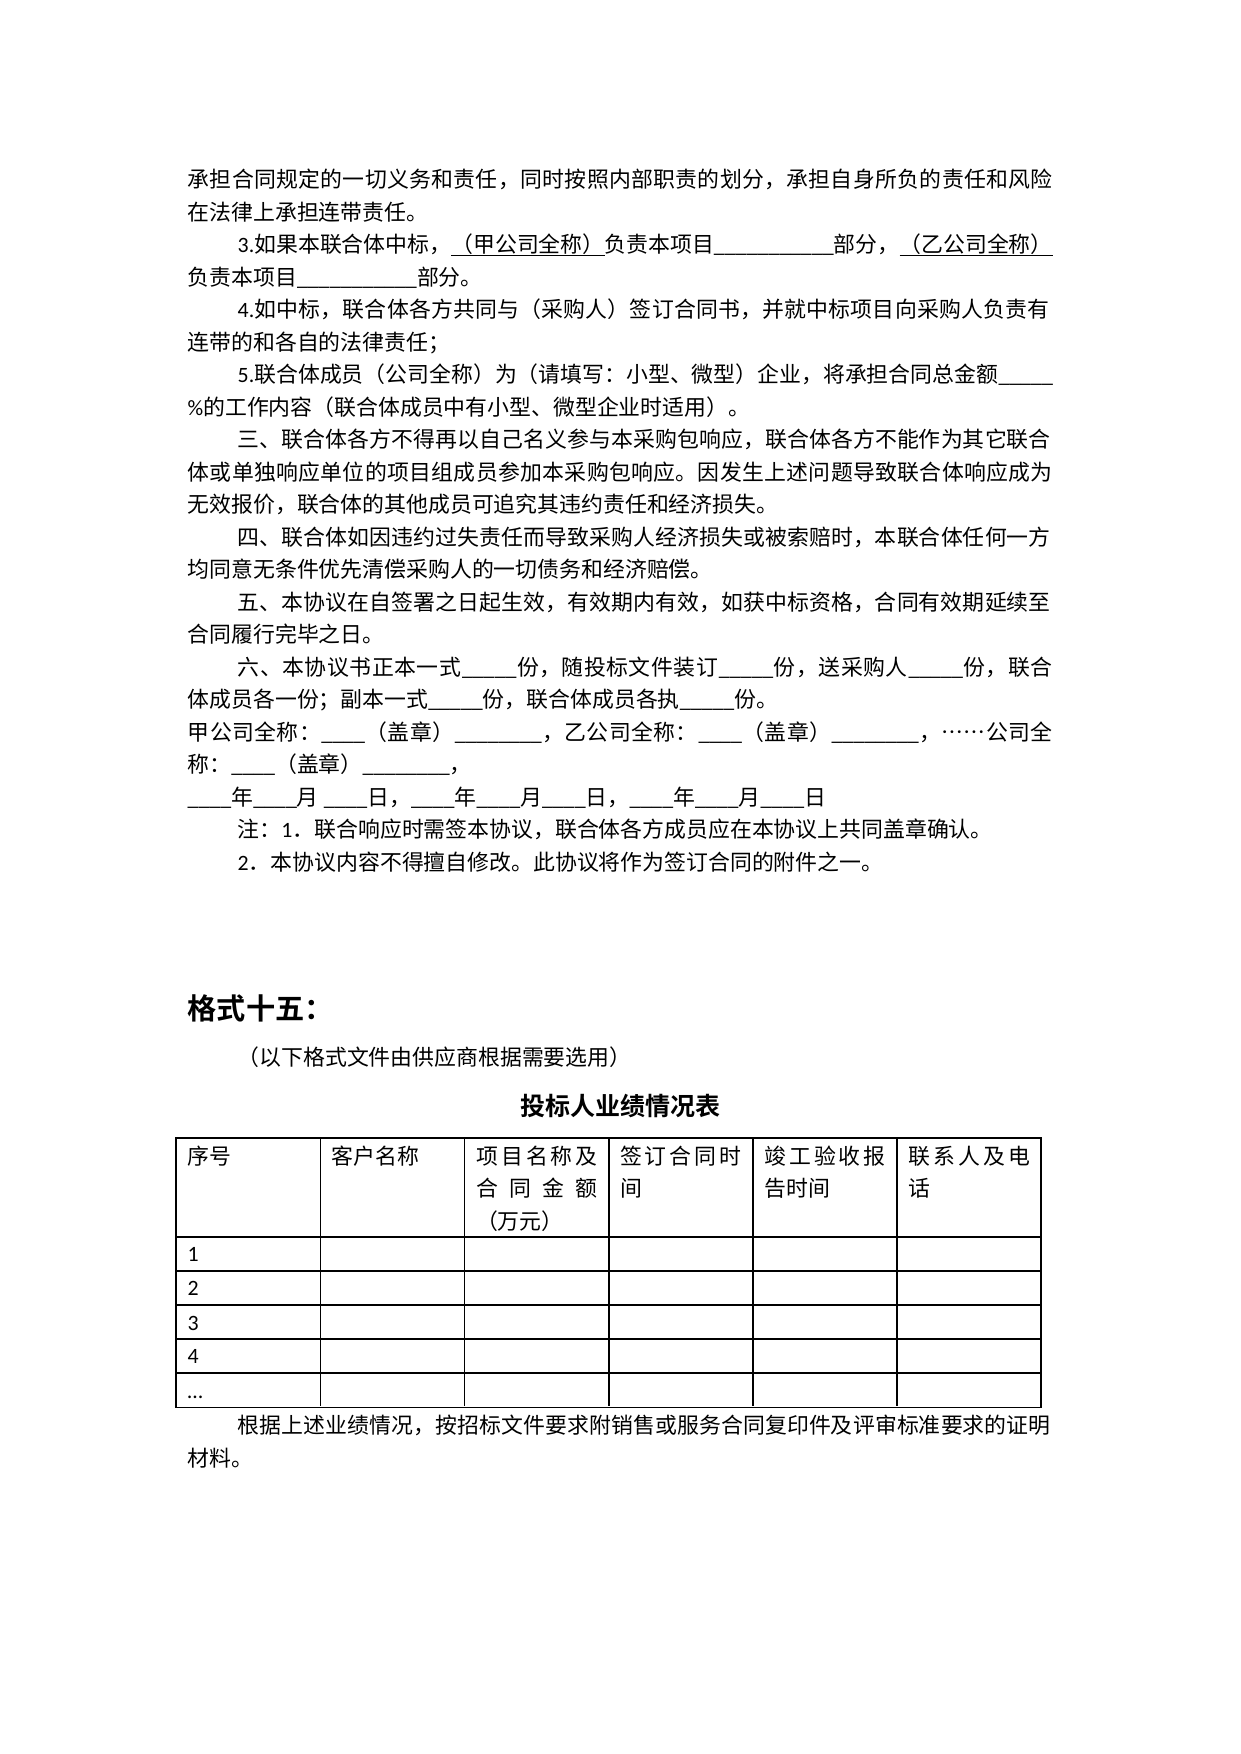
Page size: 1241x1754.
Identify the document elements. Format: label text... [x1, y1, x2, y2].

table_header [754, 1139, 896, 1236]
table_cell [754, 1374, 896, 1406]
text 3.如果本联合体中标，（甲公司全称）负责本项目___________部分，（乙公司全称）负责本项目___________部分。 [187, 227, 1053, 292]
text 六、本协议书正本一式_____份，随投标文件装订_____份，送采购人_____份，联合体成员各一份；副本一式_____份，联合体成员各执_____份。 [187, 649, 1053, 714]
text 4.如中标，联合体各方共同与（采购人）签订合同书，并就中标项目向采购人负责有连带的和各自的法律责任； [187, 292, 1053, 357]
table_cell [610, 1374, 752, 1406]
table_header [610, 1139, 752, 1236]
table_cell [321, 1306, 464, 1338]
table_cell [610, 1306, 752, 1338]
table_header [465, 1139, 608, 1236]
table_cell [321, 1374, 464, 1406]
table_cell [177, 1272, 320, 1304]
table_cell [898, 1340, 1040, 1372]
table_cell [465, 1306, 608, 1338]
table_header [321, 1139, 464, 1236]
text 甲公司全称：____（盖章）________，乙公司全称：____（盖章）________，……公司全称：____（盖章）________， [187, 714, 1053, 779]
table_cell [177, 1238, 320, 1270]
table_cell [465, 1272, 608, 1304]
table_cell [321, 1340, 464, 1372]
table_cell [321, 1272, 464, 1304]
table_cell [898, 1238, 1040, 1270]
text 注：1．联合响应时需签本协议，联合体各方成员应在本协议上共同盖章确认。 [187, 812, 1053, 844]
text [187, 162, 1053, 227]
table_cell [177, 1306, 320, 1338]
text ____年____月 ____日，____年____月____日，____年____月____日 [187, 779, 1053, 812]
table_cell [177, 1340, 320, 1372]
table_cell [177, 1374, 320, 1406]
text 三、联合体各方不得再以自己名义参与本采购包响应，联合体各方不能作为其它联合体或单独响应单位的项目组成员参加本采购包响应。因发生上述问题导致联合体响应成为无效报价，联合体的其他成员可追究其违约责任和经济损失。 [187, 422, 1053, 519]
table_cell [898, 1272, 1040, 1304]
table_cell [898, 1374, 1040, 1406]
text 根据上述业绩情况，按招标文件要求附销售或服务合同复印件及评审标准要求的证明材料。 [187, 1408, 1053, 1473]
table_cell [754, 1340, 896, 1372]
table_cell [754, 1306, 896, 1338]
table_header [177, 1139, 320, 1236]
text 5.联合体成员（公司全称）为（请填写：小型、微型）企业，将承担合同总金额_____%的工作内容（联合体成员中有小型、微型企业时适用）。 [187, 357, 1053, 422]
text 格式十五： [187, 974, 1053, 1039]
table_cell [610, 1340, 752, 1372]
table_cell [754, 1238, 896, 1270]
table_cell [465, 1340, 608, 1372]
text 四、联合体如因违约过失责任而导致采购人经济损失或被索赔时，本联合体任何一方均同意无条件优先清偿采购人的一切债务和经济赔偿。 [187, 519, 1053, 584]
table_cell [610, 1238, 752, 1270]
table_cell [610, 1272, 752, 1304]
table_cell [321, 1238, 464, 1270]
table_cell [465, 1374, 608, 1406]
text （以下格式文件由供应商根据需要选用） [187, 1039, 1053, 1072]
text 投标人业绩情况表 [187, 1072, 1053, 1137]
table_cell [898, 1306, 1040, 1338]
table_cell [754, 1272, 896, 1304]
text 五、本协议在自签署之日起生效，有效期内有效，如获中标资格，合同有效期延续至合同履行完毕之日。 [187, 584, 1053, 649]
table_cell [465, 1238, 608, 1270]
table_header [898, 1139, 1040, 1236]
text 2．本协议内容不得擅自修改。此协议将作为签订合同的附件之一。 [187, 844, 1053, 877]
